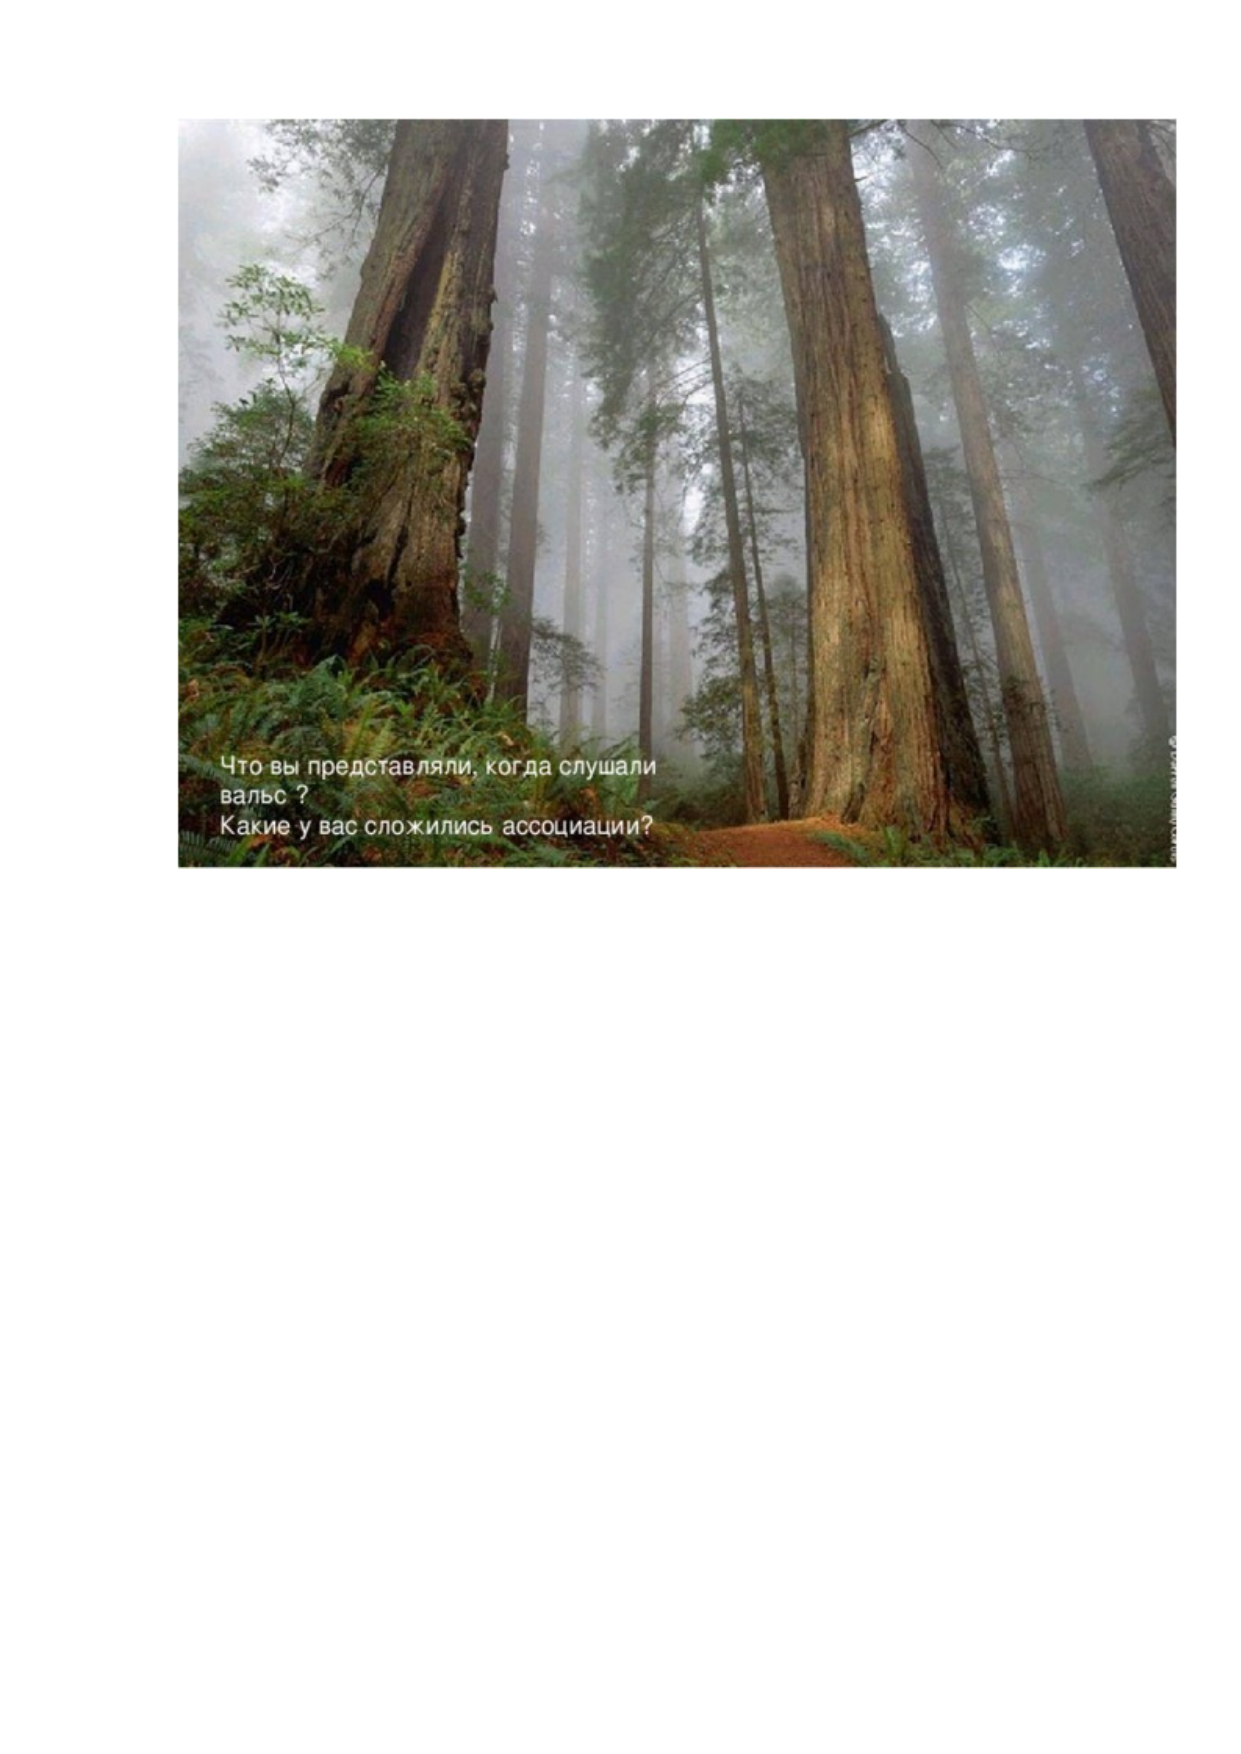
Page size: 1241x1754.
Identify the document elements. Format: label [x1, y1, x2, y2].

picture [177, 118, 1178, 869]
